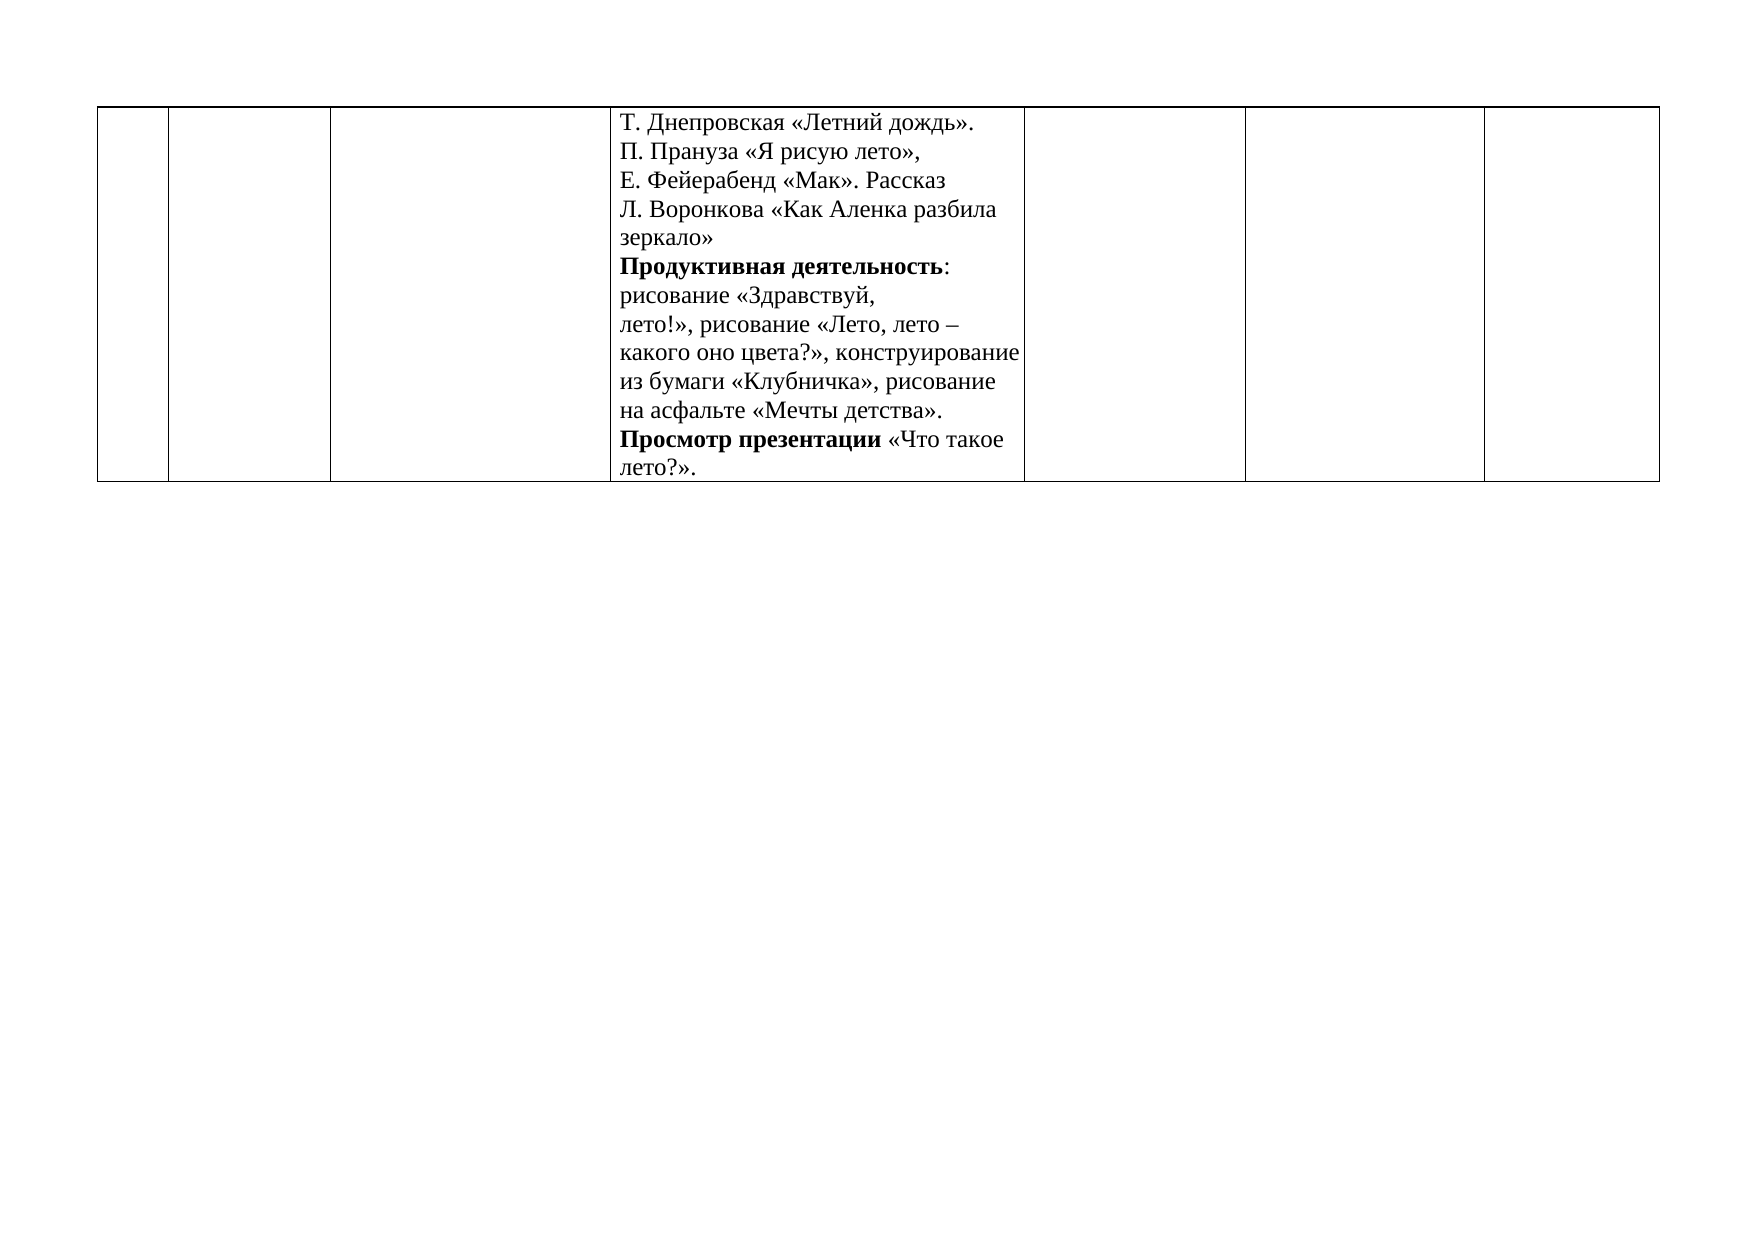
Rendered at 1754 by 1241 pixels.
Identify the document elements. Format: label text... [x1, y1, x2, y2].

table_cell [1025, 108, 1245, 481]
table_cell 4. [98, 108, 168, 481]
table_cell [331, 108, 610, 481]
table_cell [169, 108, 330, 481]
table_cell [1246, 108, 1484, 481]
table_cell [1485, 108, 1659, 481]
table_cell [611, 108, 1024, 481]
